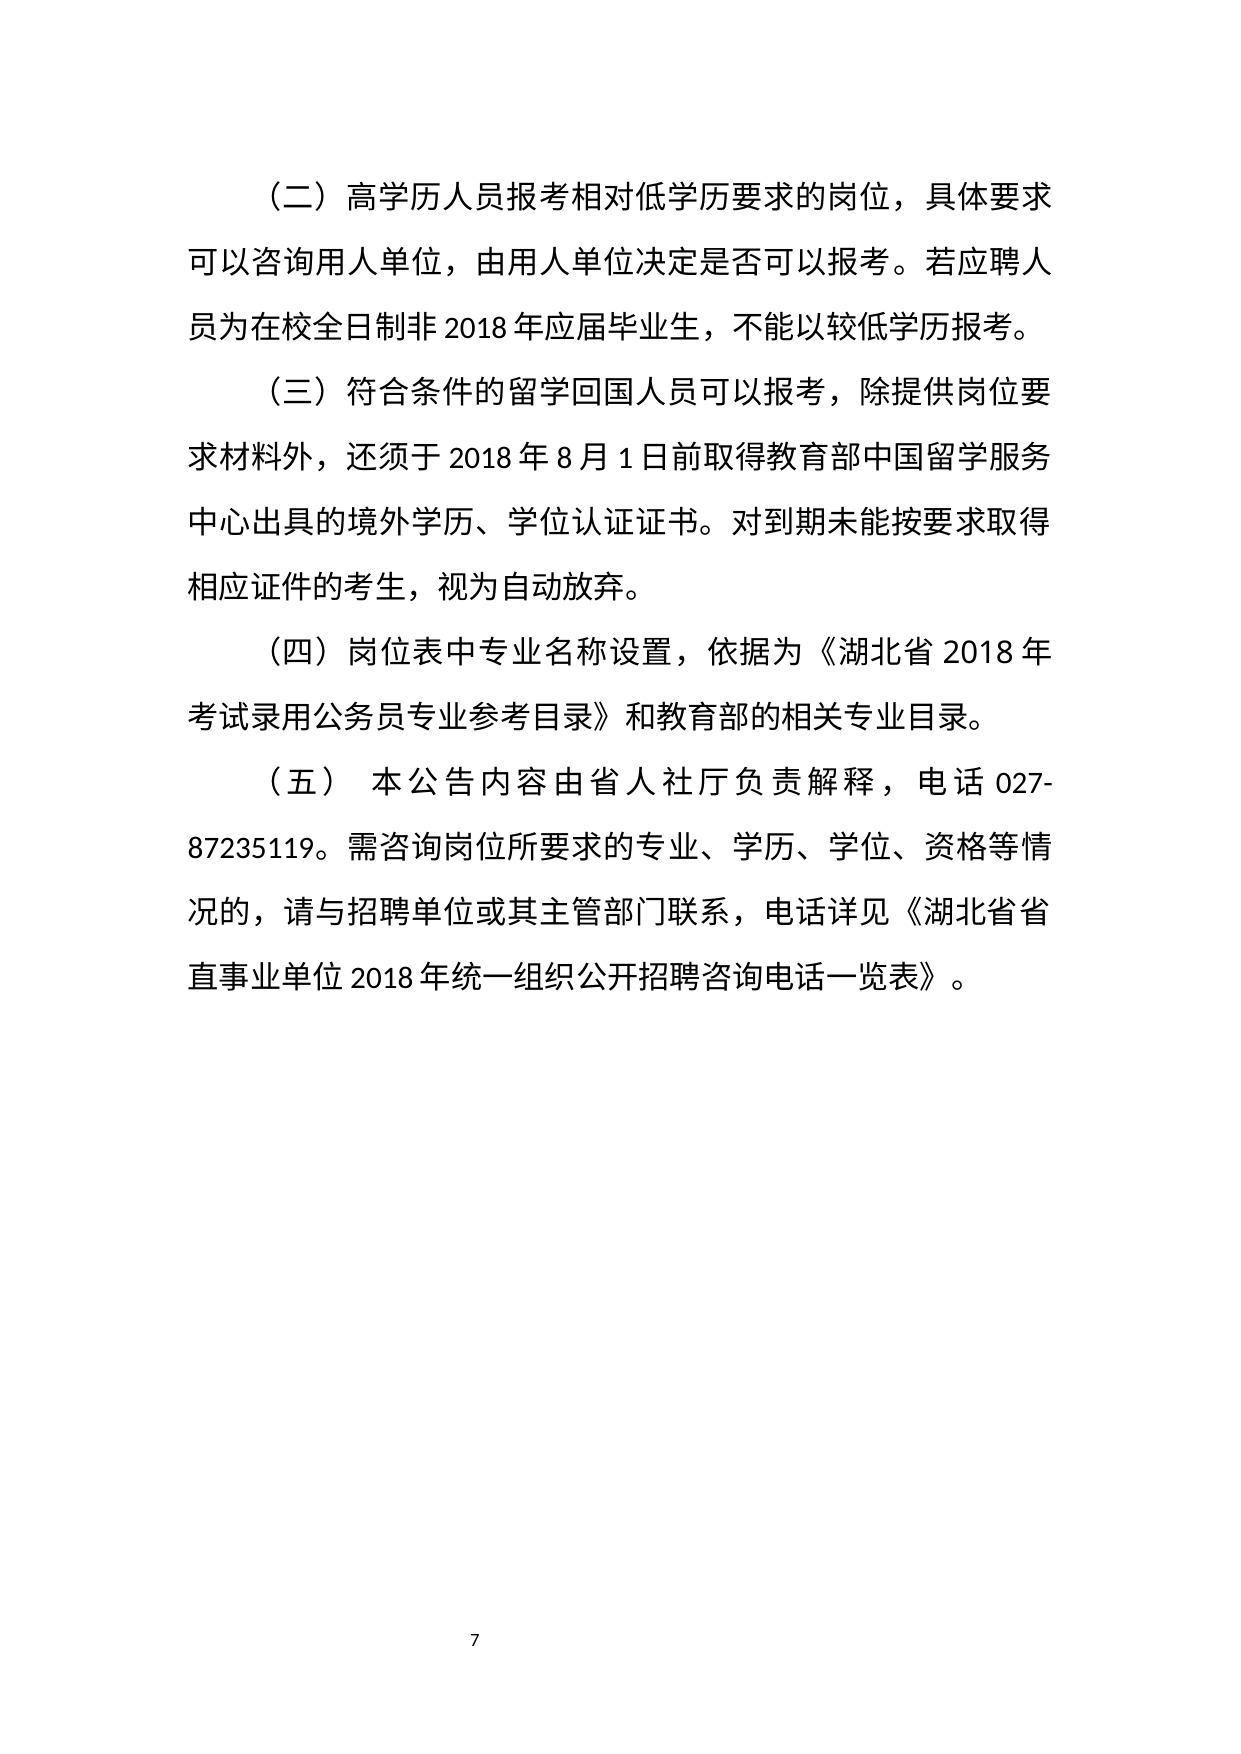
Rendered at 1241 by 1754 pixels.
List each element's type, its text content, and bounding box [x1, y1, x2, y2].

text （五） 本公告内容由省人社厅负责解释，电话027-87235119。需咨询岗位所要求的专业、学历、学位、资格等情况的，请与招聘单位或其主管部门联系，电话详见《湖北省省直事业单位2018年统一组织公开招聘咨询电话一览表》。 [187, 747, 1053, 1007]
text （二）高学历人员报考相对低学历要求的岗位，具体要求可以咨询用人单位，由用人单位决定是否可以报考。若应聘人员为在校全日制非2018年应届毕业生，不能以较低学历报考。 [187, 162, 1053, 357]
list （三）符合条件的留学回国人员可以报考，除提供岗位要求材料外，还须于2018年8月1日前取得教育部中国留学服务中心出具的境外学历、学位认证证书。对到期未能按要求取得相应证件的考生，视为自动放弃。 [187, 357, 1053, 617]
list （四）岗位表中专业名称设置，依据为《湖北省2018年考试录用公务员专业参考目录》和教育部的相关专业目录。 [187, 617, 1053, 747]
